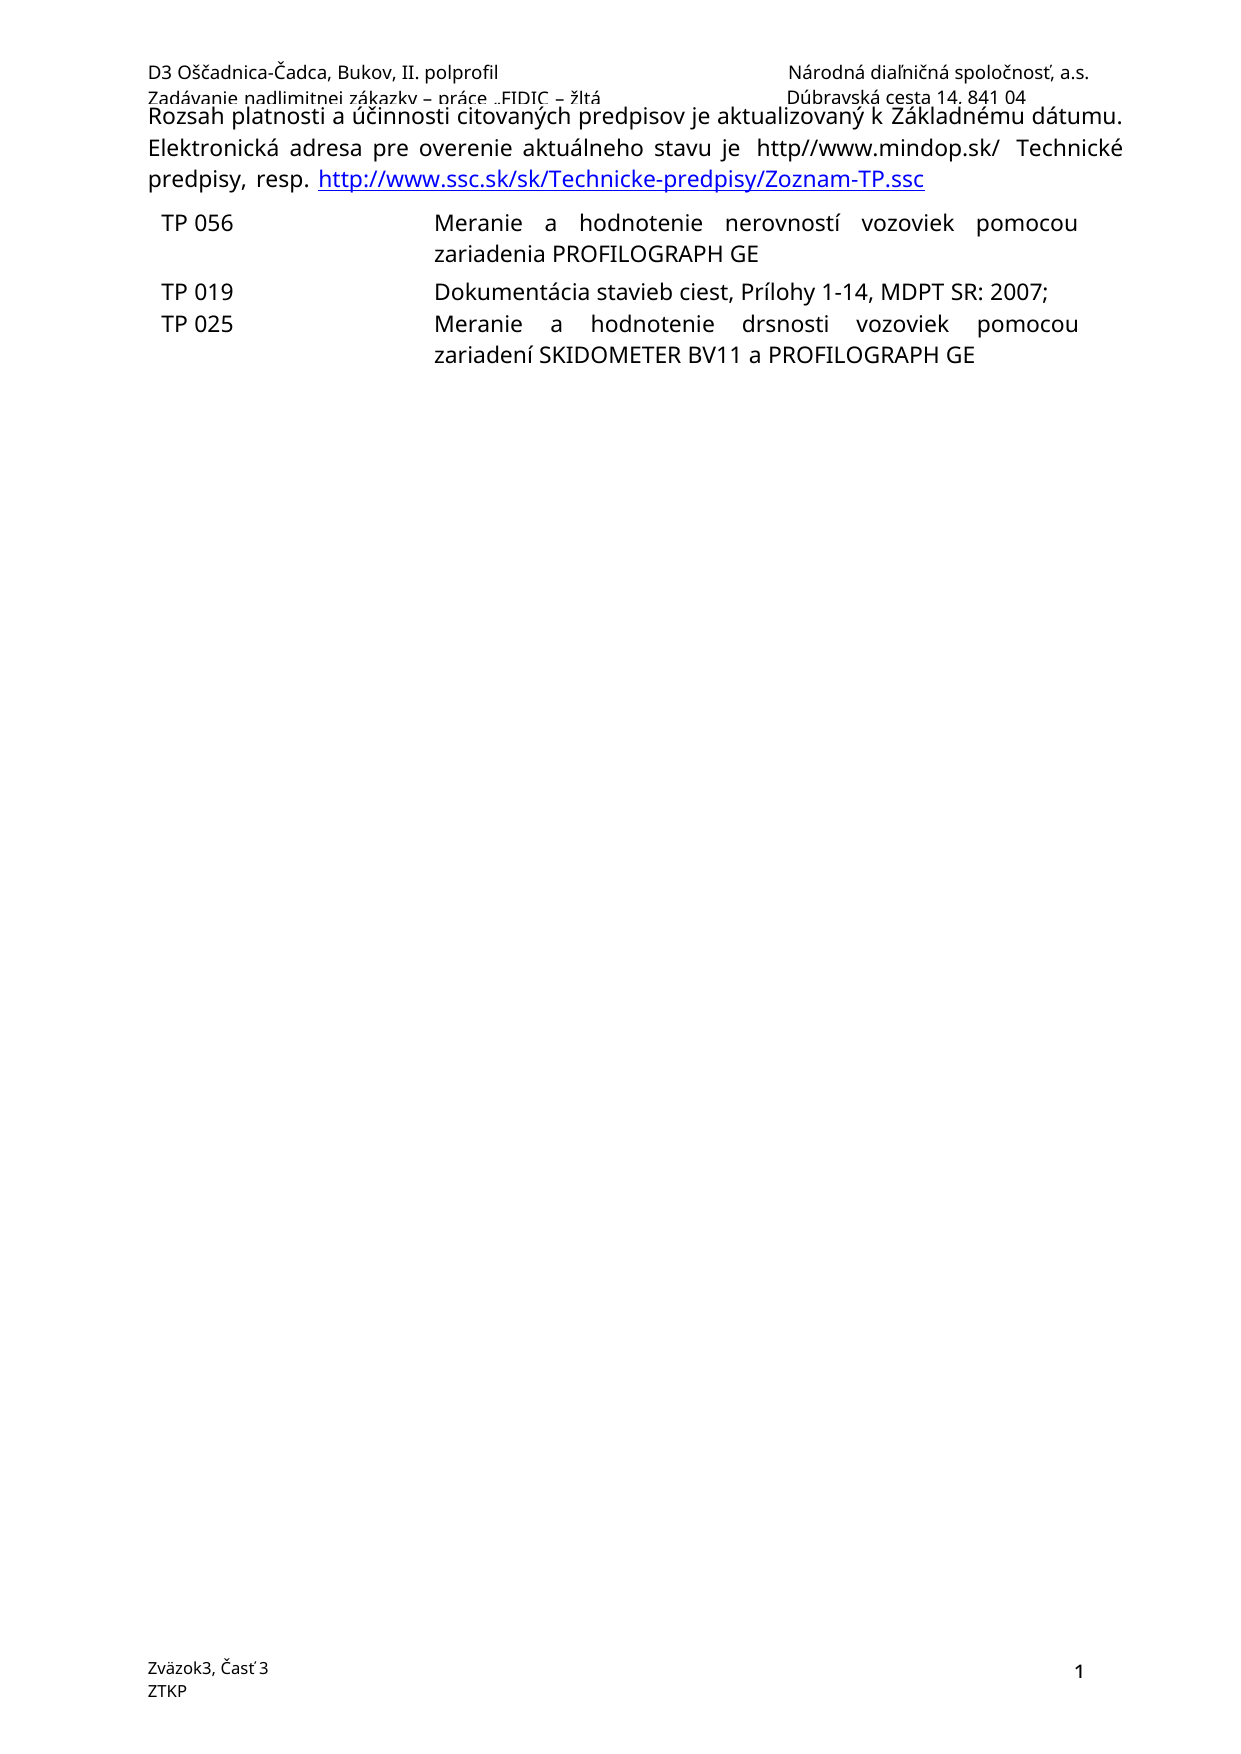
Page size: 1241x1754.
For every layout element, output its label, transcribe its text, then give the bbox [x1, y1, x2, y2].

text Rozsah platnosti a účinnosti citovaných predpisov je aktualizovaný k Základnému dátumu. Elektronická adresa pre overenie aktuálneho stavu je http//www.mindop.sk/ Technické predpisy, resp. http://www.ssc.sk/sk/Technicke-predpisy/Zoznam-TP.ssc [148, 100, 1123, 194]
text TP 019 Dokumentácia stavieb ciest, Prílohy 1-14, MDPT SR: 2007; [161, 276, 1134, 308]
text TP 056 Meranie a hodnotenie nerovností vozoviek pomocou zariadenia PROFILOGRAPH GE [161, 207, 1079, 269]
text TP 025 Meranie a hodnotenie drsnosti vozoviek pomocou zariadení SKIDOMETER BV11 a PROFILOGRAPH GE [161, 308, 1079, 371]
